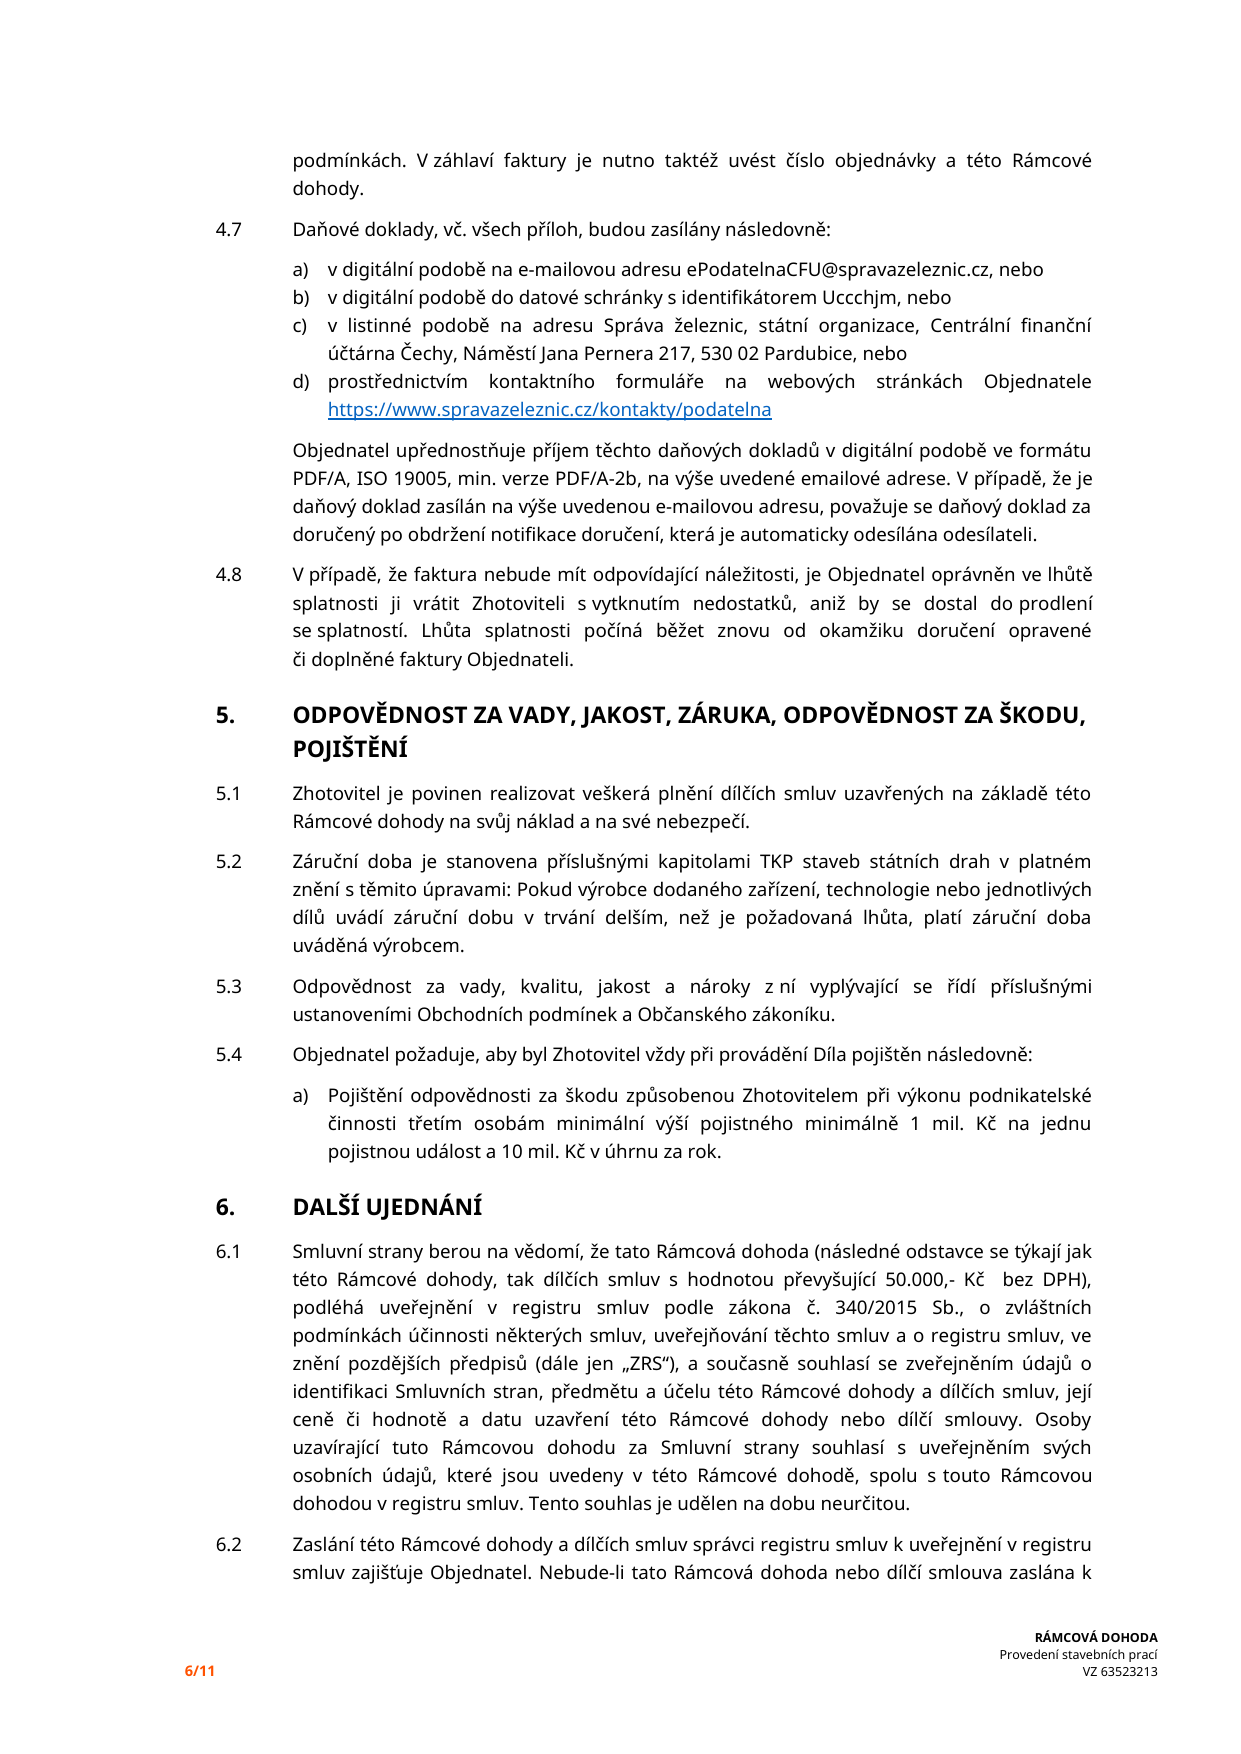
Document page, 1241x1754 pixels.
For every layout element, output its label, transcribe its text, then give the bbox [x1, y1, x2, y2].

text v listinné podobě na adresu Správa železnic, státní organizace, Centrální finanční účtárna Čechy, Náměstí Jana Pernera 217, 530 02 Pardubice, nebo [292, 313, 1093, 366]
text Smluvní strany berou na vědomí, že tato Rámcová dohoda (následné odstavce se týkají jak této Rámcové dohody, tak dílčích smluv s hodnotou převyšující 50.000,- Kč bez DPH), podléhá uveřejnění v registru smluv podle zákona č. 340/2015 Sb., o zvláštních podmínkách účinnosti některých smluv, uveřejňování těchto smluv a o registru smluv, ve znění pozdějších předpisů (dále jen „ZRS“), a současně souhlasí se zveřejněním údajů o identifikaci Smluvních stran, předmětu a účelu této Rámcové dohody a dílčích smluv, její ceně či hodnotě a datu uzavření této Rámcové dohody nebo dílčí smlouvy. Osoby uzavírající tuto Rámcovou dohodu za Smluvní strany souhlasí s uveřejněním svých osobních údajů, které jsou uvedeny v této Rámcové dohodě, spolu s touto Rámcovou dohodou v registru smluv. Tento souhlas je udělen na dobu neurčitou. [216, 1238, 1093, 1516]
list v digitální podobě na e-mailovou adresu ePodatelnaCFU@spravazeleznic.cz, nebo [292, 257, 1093, 282]
text v digitální podobě do datové schránky s identifikátorem Uccchjm, nebo [292, 284, 1093, 310]
text Odpovědnost za vady, kvalitu, jakost a nároky z ní vyplývající se řídí příslušnými ustanoveními Obchodních podmínek a Občanského zákoníku. [216, 973, 1093, 1027]
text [216, 147, 1093, 201]
text DALŠÍ UJEDNÁNÍ [216, 1191, 1093, 1223]
text Objednatel upřednostňuje příjem těchto daňových dokladů v digitální podobě ve formátu PDF/A, ISO 19005, min. verze PDF/A-2b, na výše uvedené emailové adrese. V případě, že je daňový doklad zasílán na výše uvedenou e-mailovou adresu, považuje se daňový doklad za doručený po obdržení notifikace doručení, která je automaticky odesílána odesílateli. [292, 437, 1093, 547]
text ODPOVĚDNOST ZA VADY, JAKOST, ZÁRUKA, ODPOVĚDNOST ZA ŠKODU, POJIŠTĚNÍ [216, 699, 1093, 764]
text V případě, že faktura nebude mít odpovídající náležitosti, je Objednatel oprávněn ve lhůtě splatnosti ji vrátit Zhotoviteli s vytknutím nedostatků, aniž by se dostal do prodlení se splatností. Lhůta splatnosti počíná běžet znovu od okamžiku doručení opravené či doplněné faktury Objednateli. [216, 562, 1093, 671]
text Zhotovitel je povinen realizovat veškerá plnění dílčích smluv uzavřených na základě této Rámcové dohody na svůj náklad a na své nebezpečí. [216, 780, 1093, 834]
text Daňové doklady, vč. všech příloh, budou zasílány následovně: [216, 216, 1093, 242]
text Objednatel požaduje, aby byl Zhotovitel vždy při provádění Díla pojištěn následovně: [216, 1042, 1093, 1067]
list Pojištění odpovědnosti za škodu způsobenou Zhotovitelem při výkonu podnikatelské činnosti třetím osobám minimální výší pojistného minimálně 1 mil. Kč na jednu pojistnou událost a 10 mil. Kč v úhrnu za rok. [292, 1082, 1093, 1164]
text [216, 1531, 1093, 1584]
text Záruční doba je stanovena příslušnými kapitolami TKP staveb státních drah v platném znění s těmito úpravami: Pokud výrobce dodaného zařízení, technologie nebo jednotlivých dílů uvádí záruční dobu v trvání delším, než je požadovaná lhůta, platí záruční doba uváděná výrobcem. [216, 849, 1093, 958]
text prostřednictvím kontaktního formuláře na webových stránkách Objednatele https://www.spravazeleznic.cz/kontakty/podatelna [292, 369, 1093, 422]
